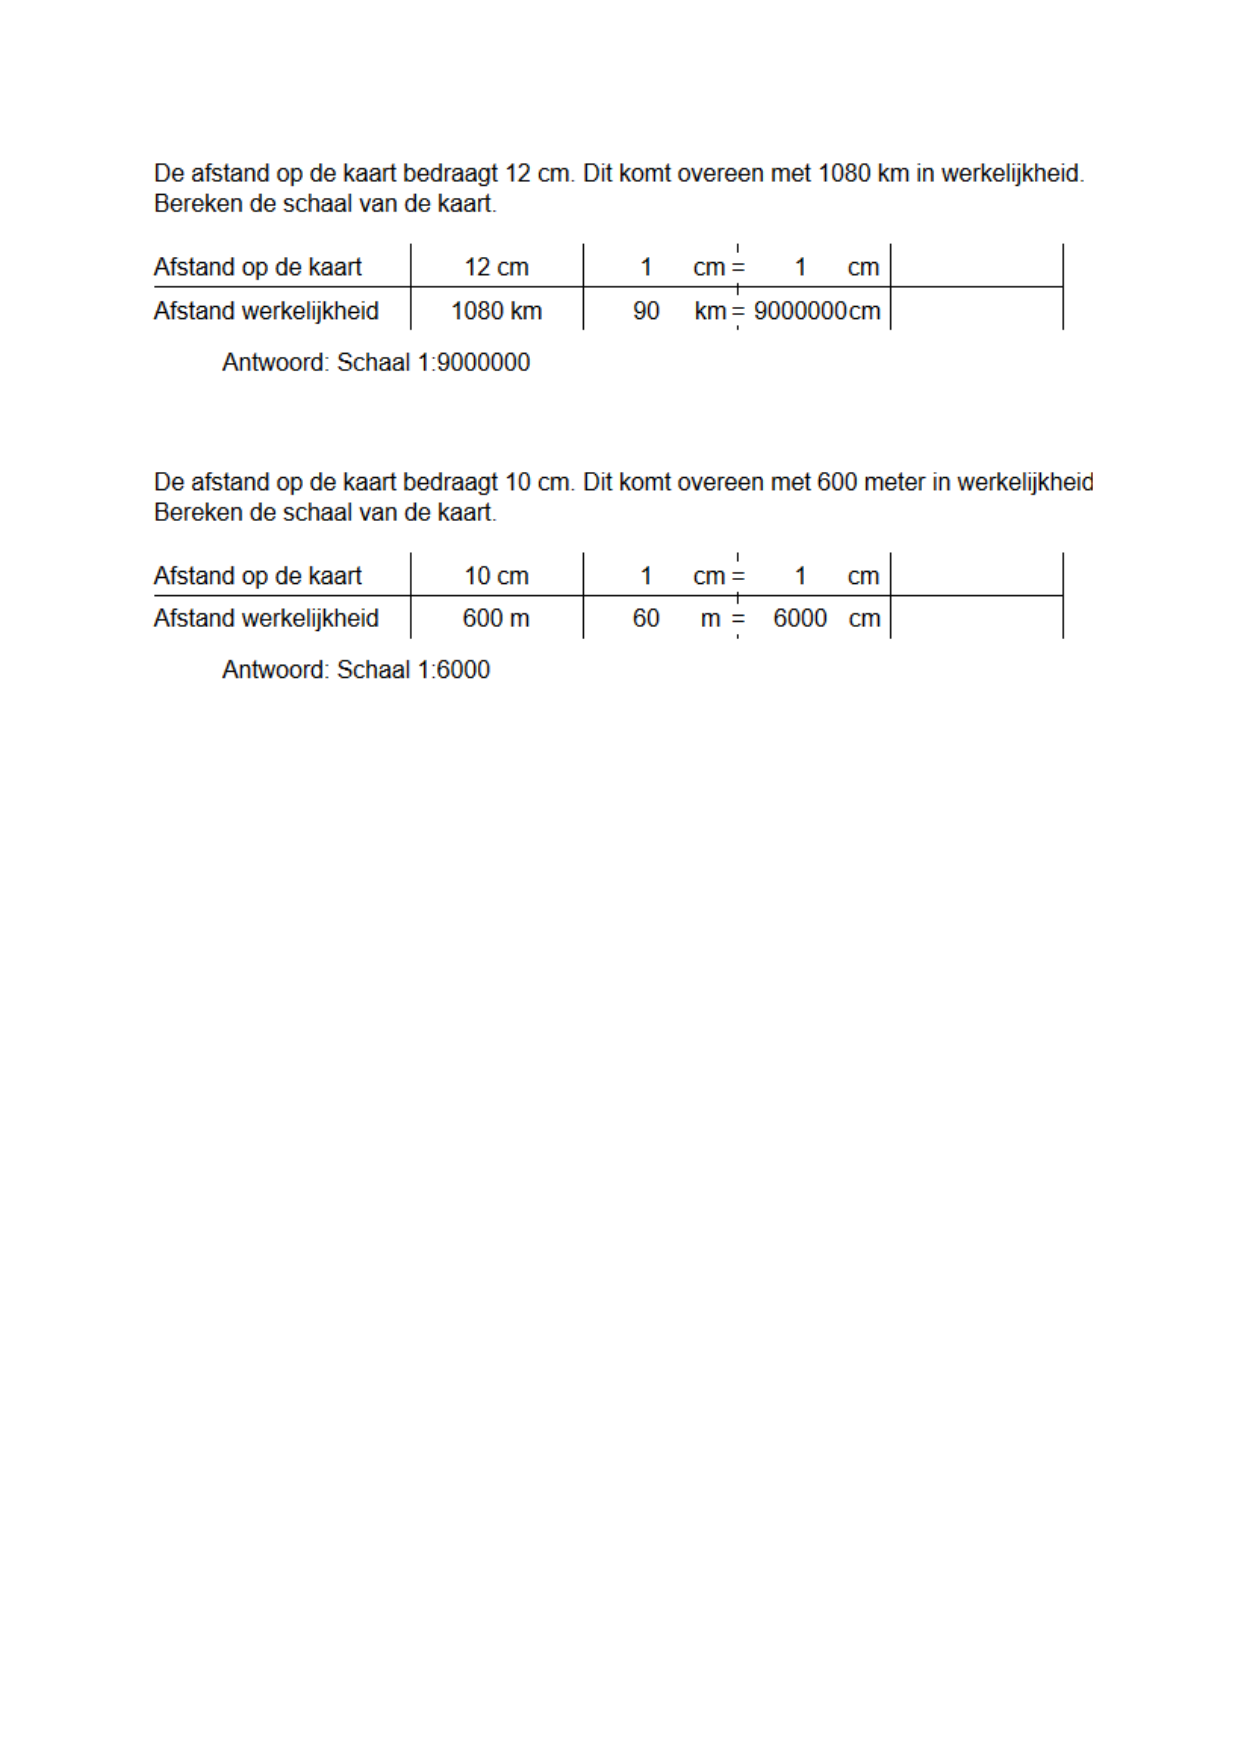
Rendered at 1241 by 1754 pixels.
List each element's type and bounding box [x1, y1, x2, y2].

picture [147, 147, 1093, 689]
